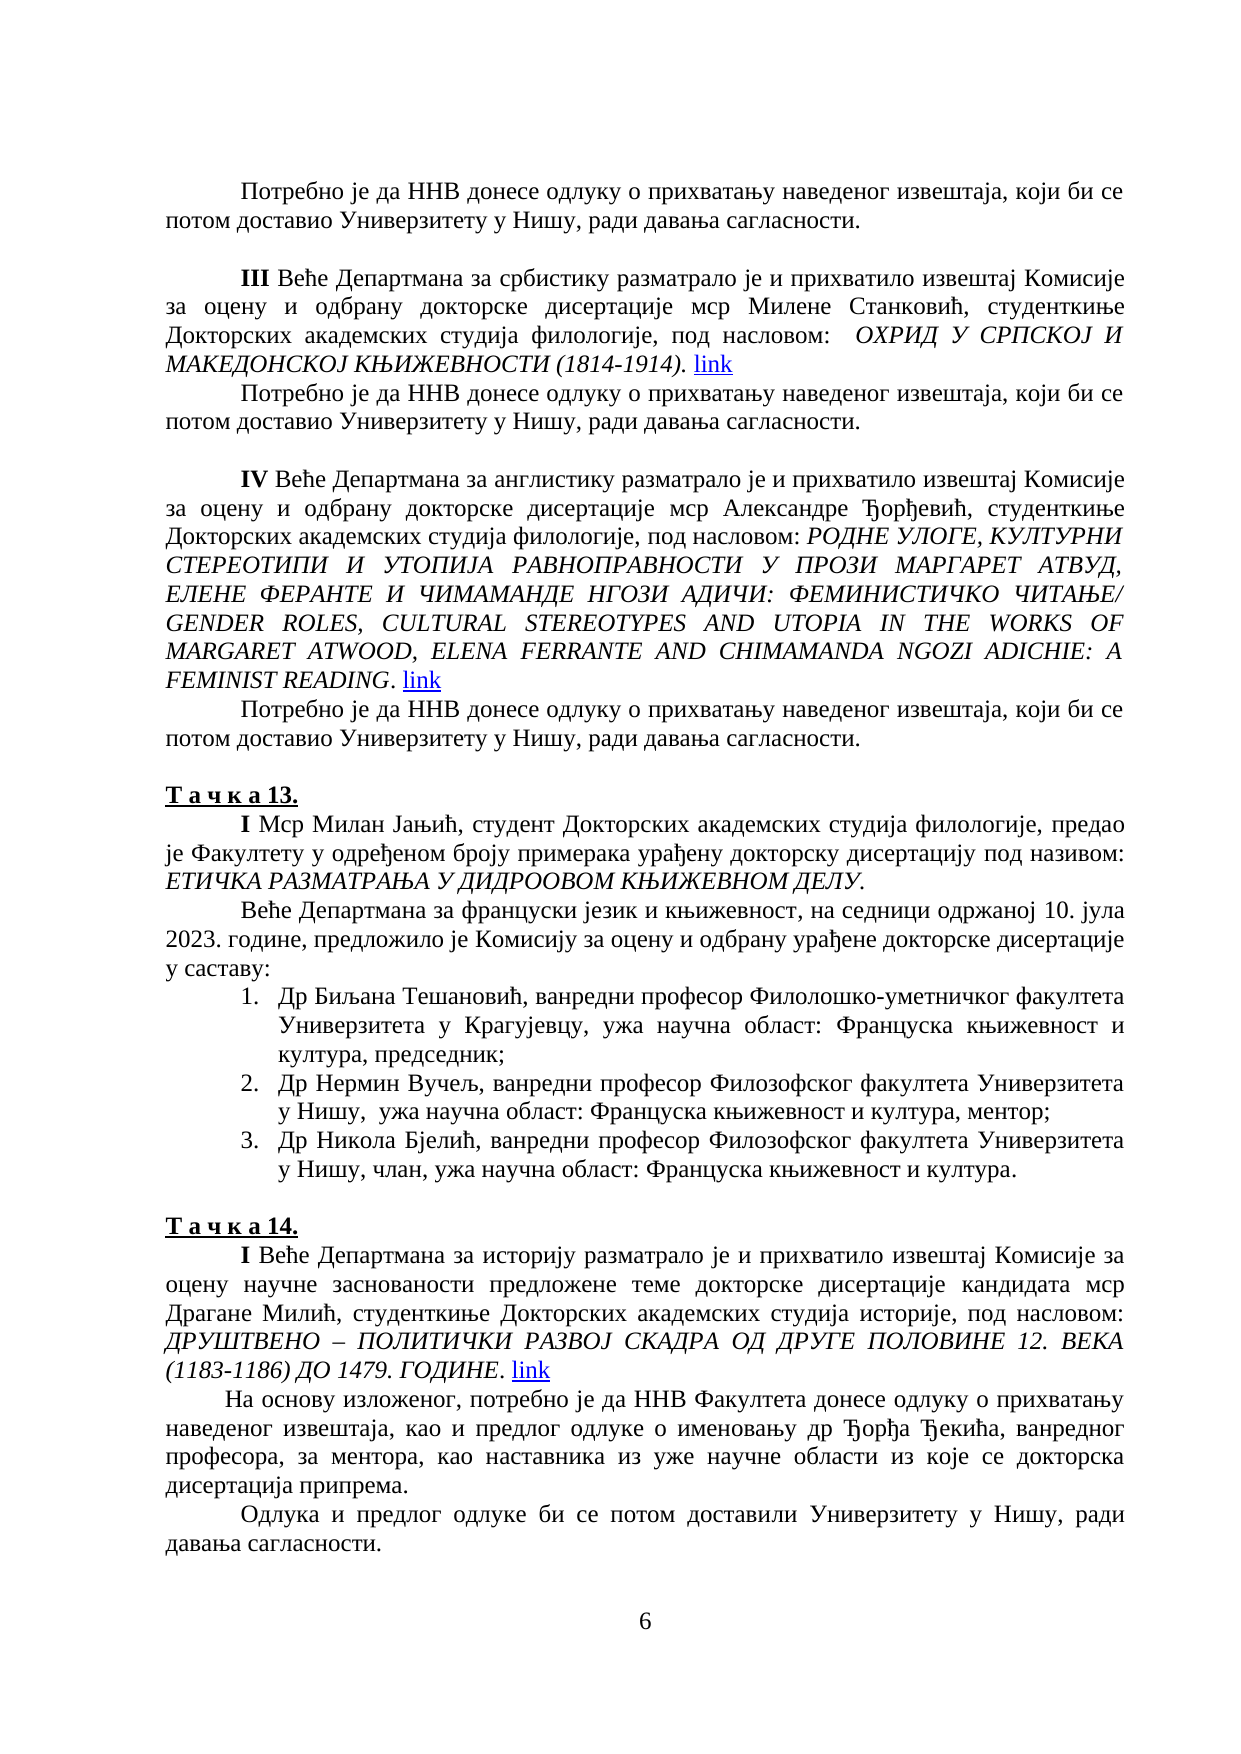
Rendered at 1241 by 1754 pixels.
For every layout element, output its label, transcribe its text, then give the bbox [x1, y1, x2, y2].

text Одлука и предлог одлуке би се потом доставили Универзитету у Нишу, ради давања сагласности. [165, 1499, 1125, 1556]
list Др Биљана Тешановић, ванредни професор Филолошко-уметничког факултета Универзитета у Крагујевцу, ужа научна област: Француска књижевност и култура, председник; [240, 981, 1125, 1068]
text Т а ч к а 13. [165, 780, 1125, 809]
list Др Нермин Вучељ, ванредни професор Филозофског факултета Универзитета у Нишу, ужа научна област: Француска књижевност и култура, ментор; [240, 1068, 1125, 1125]
list Др Никола Бјелић, ванредни професор Филозофског факултета Универзитета у Нишу, члан, ужа научна област: Француска књижевност и култура. [240, 1125, 1125, 1183]
text На основу изложеног, потребно је да ННВ Факултета донесе одлуку о прихватању наведеног извештаја, као и предлог одлуке о именовању др Ђорђа Ђекића, ванредног професора, за ментора, као наставника из уже научне области из које се докторска дисертација припрема. [165, 1384, 1125, 1499]
text I Мср Милан Јањић, студент Докторских академских студија филологије, предао је Факултету у одређеном броју примерака урађену докторску дисертацију под називом: Етичка разматрања у Дидроовом књижевном делу. [165, 809, 1125, 895]
text Потребно је да ННВ донесе одлуку о прихватању наведеног извештаја, који би се потом доставио Универзитету у Нишу, ради давања сагласности. [165, 378, 1125, 435]
text I Већe Департмана за историју разматрало је и прихватило извештај Комисије за оцену научне заснованости предложене теме докторске дисертације кандидатa мср Драгане Милић, студенткиње Докторских академских студија историје, под насловом: Друштвено – политички развој Скадра од друге половине 12. века (1183-1186) до 1479. године. link [165, 1240, 1125, 1384]
text Потребно је да ННВ донесе одлуку о прихватању наведеног извештаја, који би се потом доставио Универзитету у Нишу, ради давања сагласности. [165, 176, 1125, 234]
text Т а ч к а 14. [165, 1211, 1125, 1240]
text Веће Департмана за француски језик и књижевност, на седници одржаној 10. јула 2023. године, предложило је Комисију за оцену и одбрану урађене докторске дисертације у саставу: [165, 895, 1125, 981]
text Потребно је да ННВ донесе одлуку о прихватању наведеног извештаја, који би се потом доставио Универзитету у Нишу, ради давања сагласности. [165, 694, 1125, 751]
text IV Већe Департмана за англистику разматрало је и прихватило извештај Комисије за оцену и одбрану докторске дисертације мср Александре Ђорђевић, студенткиње Докторских академских студија филологије, под насловом: Родне улоге, културни стереотипи и утопија равноправности у прози Маргарет Атвуд, Елене Феранте и Чимаманде Нгози Адичи: феминистичко читање/ Gender Roles, Cultural Stereotypes and Utopia in the Works of Margaret Atwood, Elena Ferrante and Chimamanda Ngozi Adichie: A Feminist Reading. link [165, 464, 1125, 694]
text III Већe Департмана за србистику разматрало је и прихватило извештај Комисије за оцену и одбрану докторске дисертације мср Милене Станковић, студенткиње Докторских академских студија филологије, под насловом: ОХРИД У СРПСКОЈ И МАКЕДОНСКОЈ КЊИЖЕВНОСТИ (1814-1914). link [165, 263, 1125, 378]
